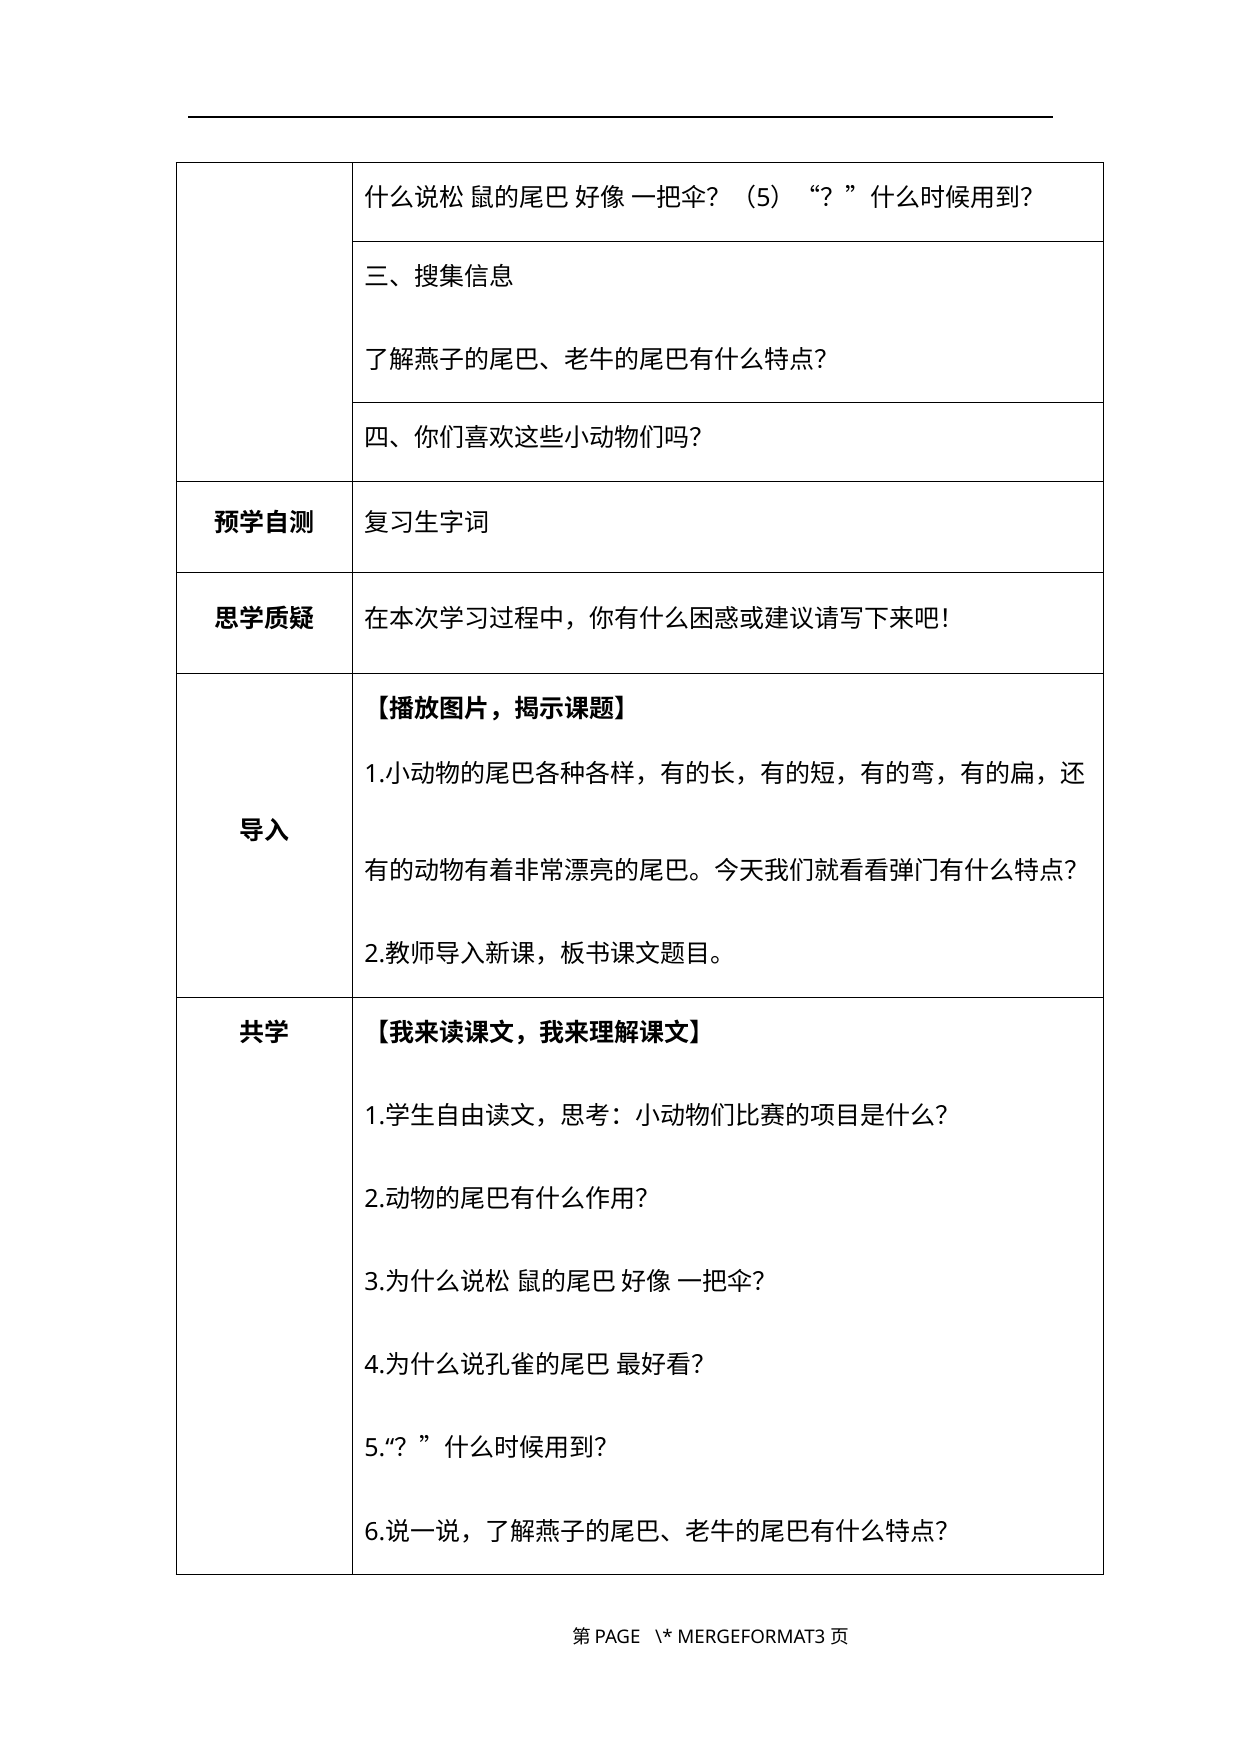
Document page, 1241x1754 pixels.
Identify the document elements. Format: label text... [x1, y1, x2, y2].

table_cell 三、搜集信息 了解燕子的尾巴、老牛的尾巴有什么特点？ [353, 242, 1103, 402]
table_cell 共学 [177, 998, 352, 1574]
table_cell 【播放图片，揭示课题】 1.小动物的尾巴各种各样，有的长，有的短，有的弯，有的扁，还有的动物有着非常漂亮的尾巴。今天我们就看看弹门有什么特点？ 2.教师导入新课，板书课文题目。 [353, 674, 1103, 997]
table_cell 思学质疑 [177, 573, 352, 673]
table_cell 复习生字词 [353, 482, 1103, 572]
table_cell 在本次学习过程中，你有什么困惑或建议请写下来吧！ [353, 573, 1103, 673]
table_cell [353, 163, 1103, 241]
table_cell 四、你们喜欢这些小动物们吗？ [353, 403, 1103, 481]
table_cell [353, 998, 1103, 1574]
table_cell 预学自测 [177, 482, 352, 572]
table_cell 导入 [177, 674, 352, 997]
